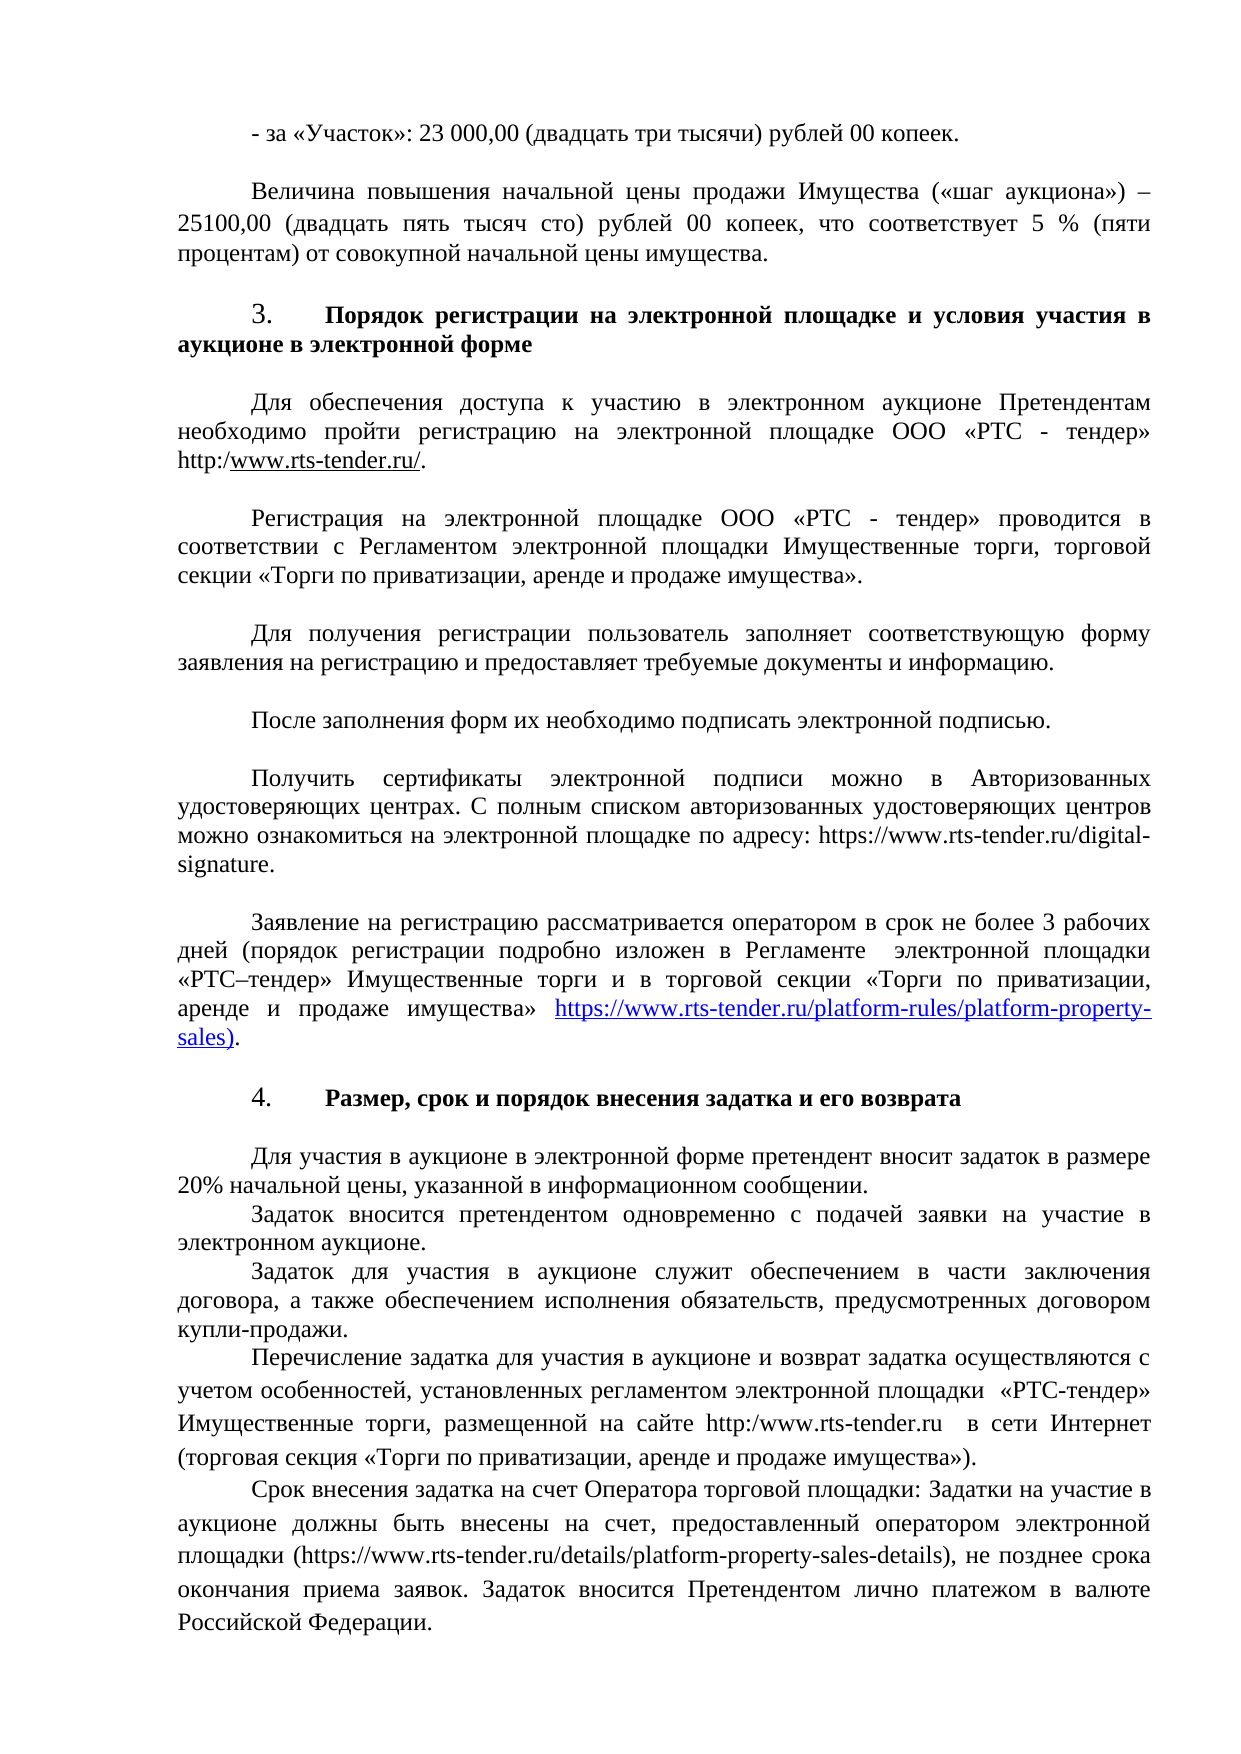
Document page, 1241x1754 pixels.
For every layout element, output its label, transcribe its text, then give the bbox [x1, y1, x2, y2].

text Регистрация на электронной площадке ООО «РТС - тендер» проводится в соответствии с Регламентом электронной площадки Имущественные торги, торговой секции «Торги по приватизации, аренде и продаже имущества». [177, 503, 1152, 589]
text Получить сертификаты электронной подписи можно в Авторизованных удостоверяющих центрах. С полным списком авторизованных удостоверяющих центров можно ознакомиться на электронной площадке по адресу: https://www.rts-tender.ru/digital-signature. [177, 763, 1152, 878]
text Задаток вносится претендентом одновременно с подачей заявки на участие в электронном аукционе. [177, 1199, 1152, 1256]
text Величина повышения начальной цены продажи Имущества («шаг аукциона») – 25100,00 (двадцать пять тысяч сто) рублей 00 копеек, что соответствует 5 % (пяти процентам) от совокупной начальной цены имущества. [177, 176, 1152, 267]
text Для обеспечения доступа к участию в электронном аукционе Претендентам необходимо пройти регистрацию на электронной площадке ООО «РТС - тендер» http:/www.rts-tender.ru/. [177, 387, 1152, 473]
text Задаток для участия в аукционе служит обеспечением в части заключения договора, а также обеспечением исполнения обязательств, предусмотренных договором купли-продажи. [177, 1256, 1152, 1342]
text Для получения регистрации пользователь заполняет соответствующую форму заявления на регистрацию и предоставляет требуемые документы и информацию. [177, 618, 1152, 676]
text - за «Участок»: 23 000,00 (двадцать три тысячи) рублей 00 копеек. [177, 118, 1152, 147]
text Срок внесения задатка на счет Оператора торговой площадки: Задатки на участие в аукционе должны быть внесены на счет, предоставленный оператором электронной площадки (https://www.rts-tender.ru/details/platform-property-sales-details), не позднее срока окончания приема заявок. Задаток вносится Претендентом лично платежом в валюте Российской Федерации. [177, 1474, 1152, 1635]
text Перечисление задатка для участия в аукционе и возврат задатка осуществляются с учетом особенностей, установленных регламентом электронной площадки «РТС-тендер» Имущественные торги, размещенной на сайте http:/www.rts-tender.ru в сети Интернет (торговая секция «Торги по приватизации, аренде и продаже имущества»). [177, 1342, 1152, 1470]
text Для участия в аукционе в электронной форме претендент вносит задаток в размере 20% начальной цены, указанной в информационном сообщении. [177, 1141, 1152, 1199]
list Порядок регистрации на электронной площадке и условия участия в аукционе в электронной форме [177, 296, 1152, 358]
list Размер, срок и порядок внесения задатка и его возврата [177, 1080, 1152, 1112]
text После заполнения форм их необходимо подписать электронной подписью. [177, 705, 1152, 733]
text Заявление на регистрацию рассматривается оператором в срок не более 3 рабочих дней (порядок регистрации подробно изложен в Регламенте электронной площадки «РТС–тендер» Имущественные торги и в торговой секции «Торги по приватизации, аренде и продаже имущества» https://www.rts-tender.ru/platform-rules/platform-property-sales). [177, 907, 1152, 1051]
